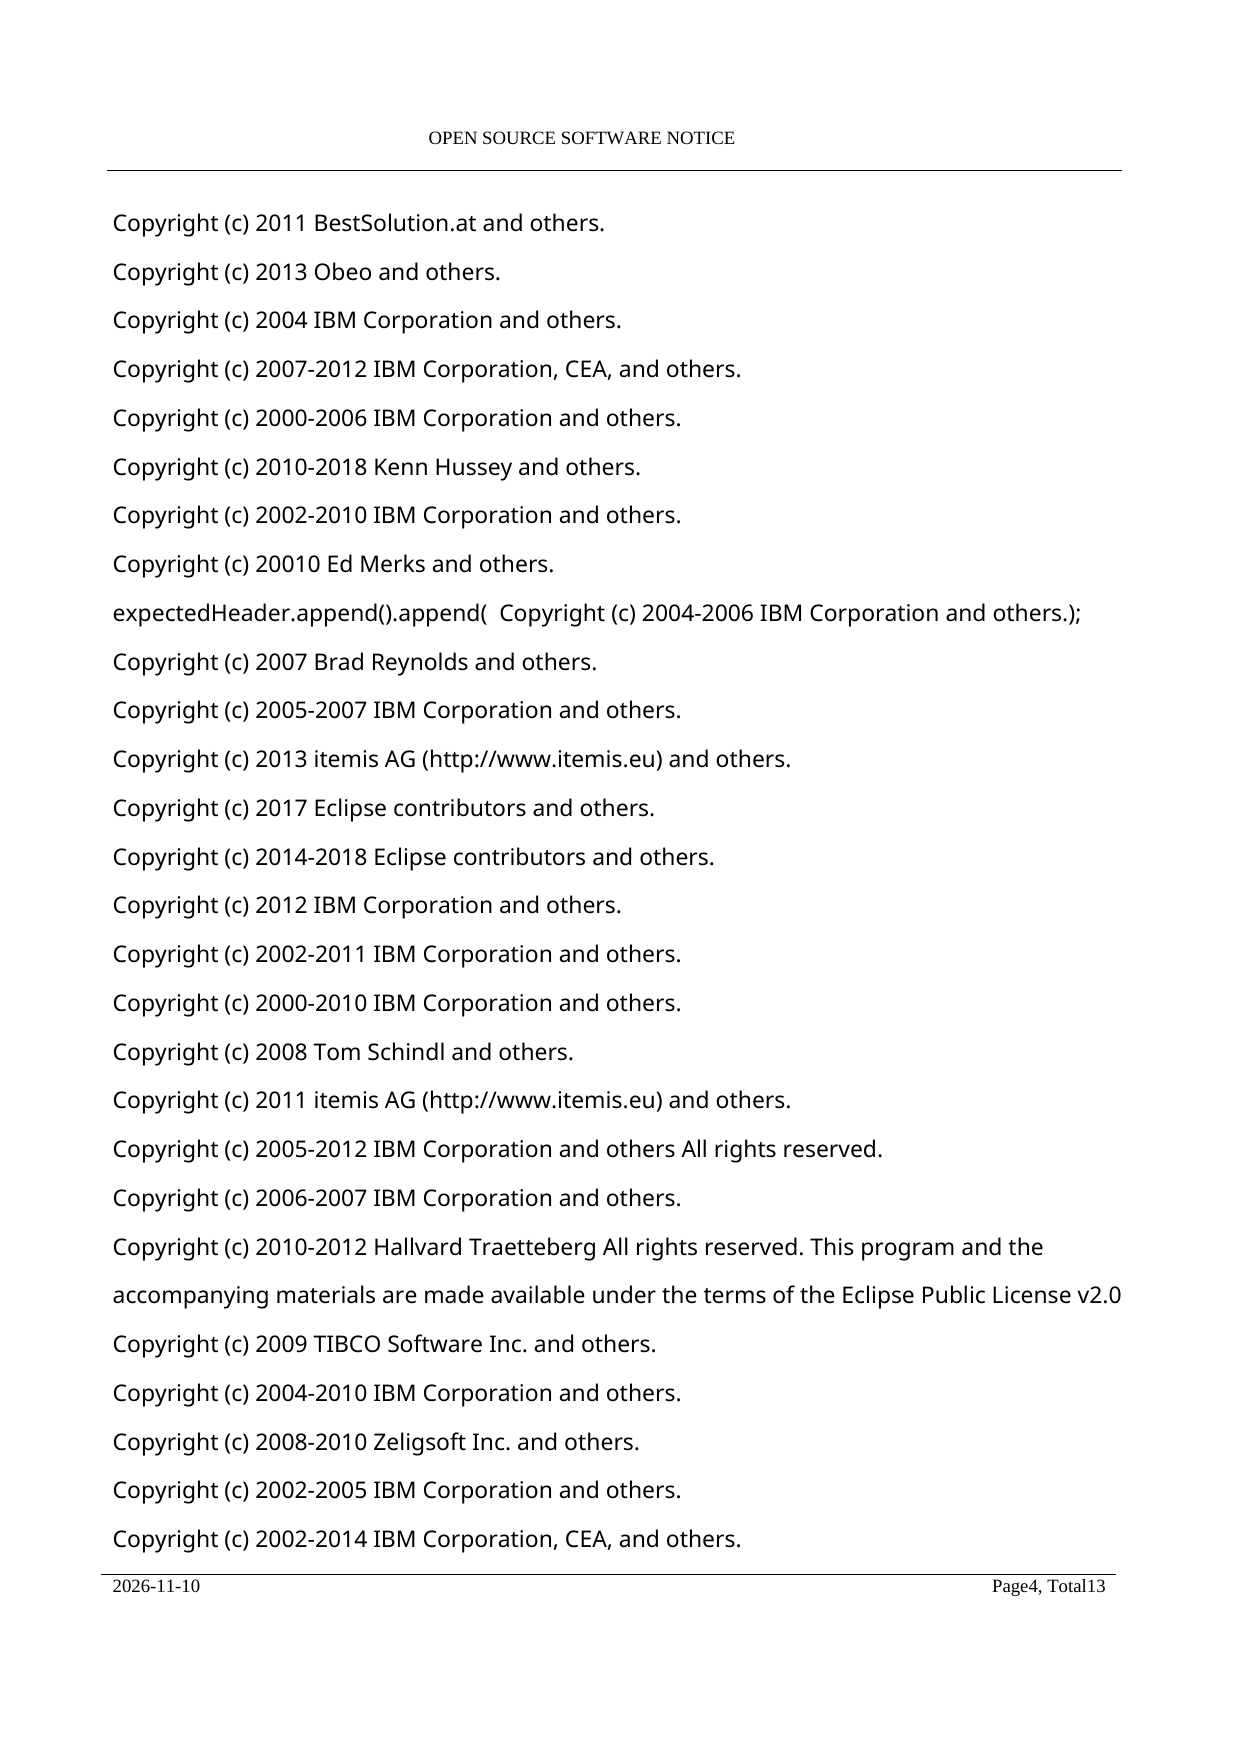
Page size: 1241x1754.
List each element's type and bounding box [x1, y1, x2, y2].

text [112, 206, 1128, 1555]
